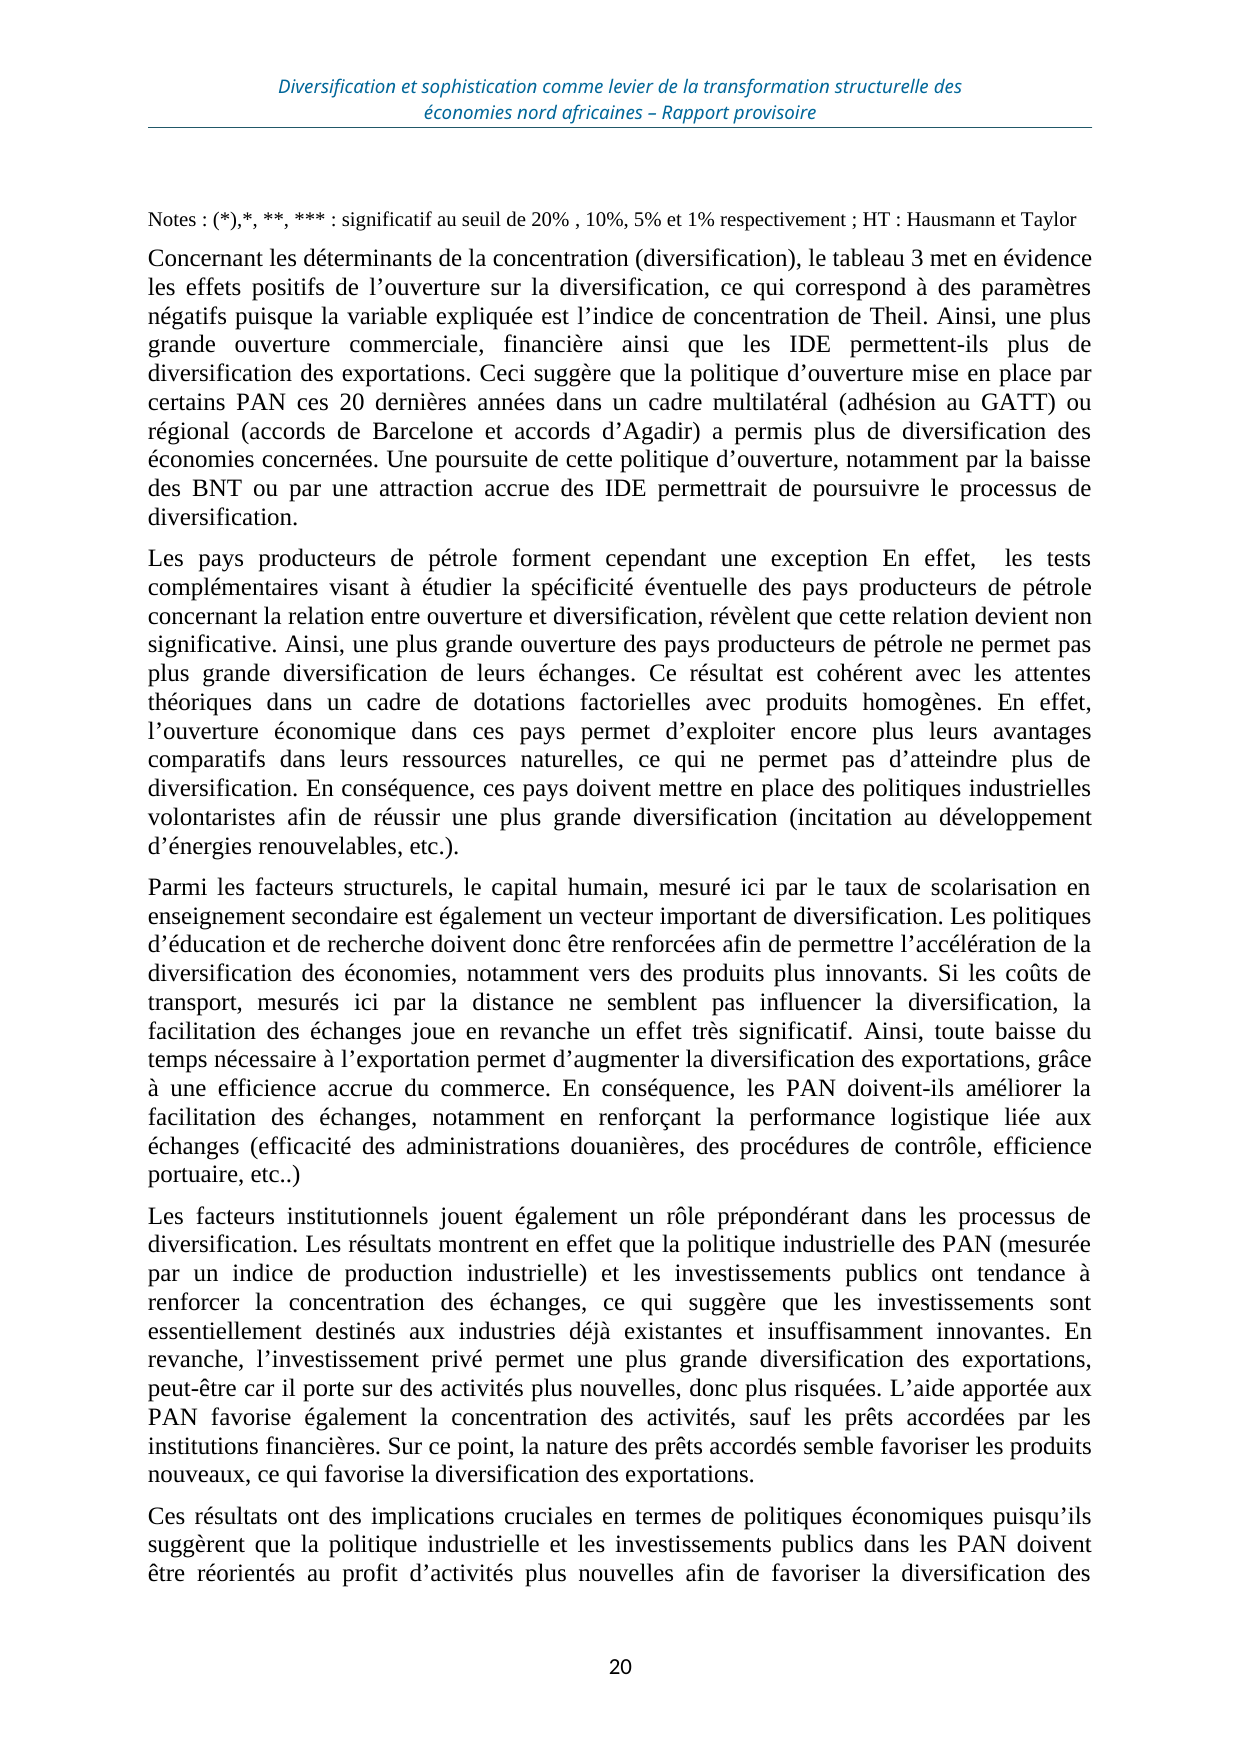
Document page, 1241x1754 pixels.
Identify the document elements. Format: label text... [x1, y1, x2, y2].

text Les pays producteurs de pétrole forment cependant une exception En effet, les tests complémentaires visant à étudier la spécificité éventuelle des pays producteurs de pétrole concernant la relation entre ouverture et diversification, révèlent que cette relation devient non significative. Ainsi, une plus grande ouverture des pays producteurs de pétrole ne permet pas plus grande diversification de leurs échanges. Ce résultat est cohérent avec les attentes théoriques dans un cadre de dotations factorielles avec produits homogènes. En effet, l’ouverture économique dans ces pays permet d’exploiter encore plus leurs avantages comparatifs dans leurs ressources naturelles, ce qui ne permet pas d’atteindre plus de diversification. En conséquence, ces pays doivent mettre en place des politiques industrielles volontaristes afin de réussir une plus grande diversification (incitation au développement d’énergies renouvelables, etc.). [148, 543, 1092, 859]
text Parmi les facteurs structurels, le capital humain, mesuré ici par le taux de scolarisation en enseignement secondaire est également un vecteur important de diversification. Les politiques d’éducation et de recherche doivent donc être renforcées afin de permettre l’accélération de la diversification des économies, notamment vers des produits plus innovants. Si les coûts de transport, mesurés ici par la distance ne semblent pas influencer la diversification, la facilitation des échanges joue en revanche un effet très significatif. Ainsi, toute baisse du temps nécessaire à l’exportation permet d’augmenter la diversification des exportations, grâce à une efficience accrue du commerce. En conséquence, les PAN doivent-ils améliorer la facilitation des échanges, notamment en renforçant la performance logistique liée aux échanges (efficacité des administrations douanières, des procédures de contrôle, efficience portuaire, etc..) [148, 872, 1092, 1188]
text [148, 1501, 1092, 1587]
text Les facteurs institutionnels jouent également un rôle prépondérant dans les processus de diversification. Les résultats montrent en effet que la politique industrielle des PAN (mesurée par un indice de production industrielle) et les investissements publics ont tendance à renforcer la concentration des échanges, ce qui suggère que les investissements sont essentiellement destinés aux industries déjà existantes et insuffisamment innovantes. En revanche, l’investissement privé permet une plus grande diversification des exportations, peut-être car il porte sur des activités plus nouvelles, donc plus risquées. L’aide apportée aux PAN favorise également la concentration des activités, sauf les prêts accordées par les institutions financières. Sur ce point, la nature des prêts accordés semble favoriser les produits nouveaux, ce qui favorise la diversification des exportations. [148, 1201, 1092, 1488]
text Concernant les déterminants de la concentration (diversification), le tableau 3 met en évidence les effets positifs de l’ouverture sur la diversification, ce qui correspond à des paramètres négatifs puisque la variable expliquée est l’indice de concentration de Theil. Ainsi, une plus grande ouverture commerciale, financière ainsi que les IDE permettent-ils plus de diversification des exportations. Ceci suggère que la politique d’ouverture mise en place par certains PAN ces 20 dernières années dans un cadre multilatéral (adhésion au GATT) ou régional (accords de Barcelone et accords d’Agadir) a permis plus de diversification des économies concernées. Une poursuite de cette politique d’ouverture, notamment par la baisse des BNT ou par une attraction accrue des IDE permettrait de poursuivre le processus de diversification. [148, 243, 1092, 531]
text Notes : (*),*, **, *** : significatif au seuil de 20% , 10%, 5% et 1% respectivement ; HT : Hausmann et Taylor [148, 207, 1092, 231]
